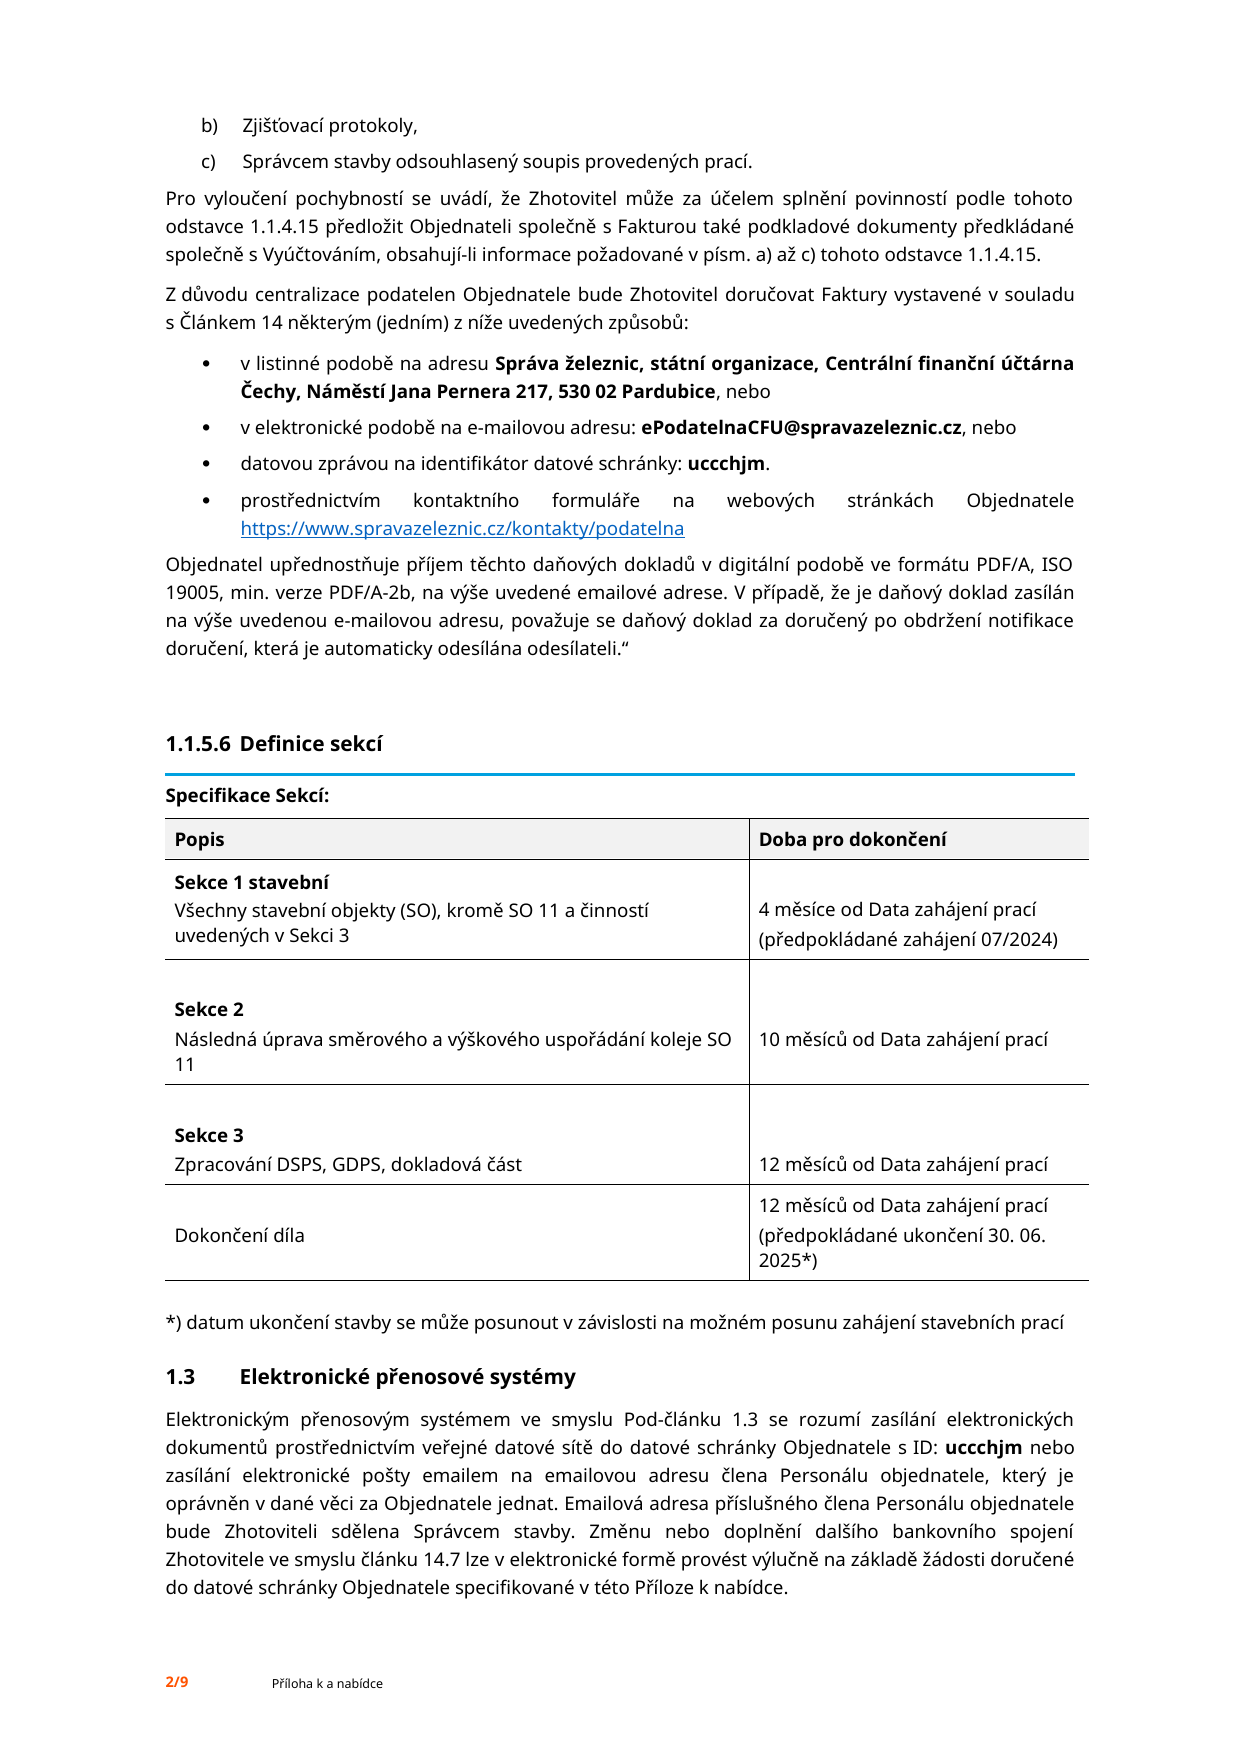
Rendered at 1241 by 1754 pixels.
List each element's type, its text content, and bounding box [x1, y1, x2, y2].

table_cell 10 měsíců od Data zahájení prací [750, 960, 1089, 1084]
text datovou zprávou na identifikátor datové schránky: uccchjm. [203, 451, 1075, 476]
table_header Popis [165, 819, 749, 858]
table_cell 4 měsíce od Data zahájení prací (předpokládané zahájení 07/2024) [750, 860, 1089, 958]
text Z důvodu centralizace podatelen Objednatele bude Zhotovitel doručovat Faktury vystavené v souladu s Článkem 14 některým (jedním) z níže uvedených způsobů: [165, 281, 1075, 335]
table_cell Sekce 3 Zpracování DSPS, GDPS, dokladová část [165, 1085, 749, 1184]
text Objednatel upřednostňuje příjem těchto daňových dokladů v digitální podobě ve formátu PDF/A, ISO 19005, min. verze PDF/A-2b, na výše uvedené emailové adrese. V případě, že je daňový doklad zasílán na výše uvedenou e-mailovou adresu, považuje se daňový doklad za doručený po obdržení notifikace doručení, která je automaticky odesílána odesílateli.“ [165, 551, 1075, 661]
table_header Doba pro dokončení [750, 819, 1089, 858]
text Specifikace Sekcí: [165, 776, 1075, 808]
text Pro vyloučení pochybností se uvádí, že Zhotovitel může za účelem splnění povinností podle tohoto odstavce 1.1.4.15 předložit Objednateli společně s Fakturou také podkladové dokumenty předkládané společně s Vyúčtováním, obsahují-li informace požadované v písm. a) až c) tohoto odstavce 1.1.4.15. [165, 185, 1075, 266]
text 1.3 Elektronické přenosové systémy [165, 1362, 1075, 1391]
table_cell Dokončení díla [165, 1185, 749, 1280]
text *) datum ukončení stavby se může posunout v závislosti na možném posunu zahájení stavebních prací [165, 1309, 1075, 1335]
table_cell Sekce 1 stavební Všechny stavební objekty (SO), kromě SO 11 a činností uvedených v Sekci 3 [165, 860, 749, 958]
text 1.1.5.6 Definice sekcí [165, 729, 1075, 757]
text Zjišťovací protokoly, [201, 112, 1075, 138]
text v listinné podobě na adresu Správa železnic, státní organizace, Centrální finanční účtárna Čechy, Náměstí Jana Pernera 217, 530 02 Pardubice, nebo [203, 350, 1075, 403]
text v elektronické podobě na e-mailovou adresu: ePodatelnaCFU@spravazeleznic.cz, nebo [203, 414, 1075, 440]
text Elektronickým přenosovým systémem ve smyslu Pod-článku 1.3 se rozumí zasílání elektronických dokumentů prostřednictvím veřejné datové sítě do datové schránky Objednatele s ID: uccchjm nebo zasílání elektronické pošty emailem na emailovou adresu člena Personálu objednatele, který je oprávněn v dané věci za Objednatele jednat. Emailová adresa příslušného člena Personálu objednatele bude Zhotoviteli sdělena Správcem stavby. Změnu nebo doplnění dalšího bankovního spojení Zhotovitele ve smyslu článku 14.7 lze v elektronické formě provést výlučně na základě žádosti doručené do datové schránky Objednatele specifikované v této Příloze k nabídce. [165, 1406, 1075, 1600]
text Správcem stavby odsouhlasený soupis provedených prací. [201, 148, 1075, 174]
table_cell 12 měsíců od Data zahájení prací [750, 1085, 1089, 1184]
table_cell 12 měsíců od Data zahájení prací (předpokládané ukončení 30. 06. 2025*) [750, 1185, 1089, 1280]
table_cell Sekce 2 Následná úprava směrového a výškového uspořádání koleje SO 11 [165, 960, 749, 1084]
text prostřednictvím kontaktního formuláře na webových stránkách Objednatele https://www.spravazeleznic.cz/kontakty/podatelna [203, 487, 1075, 541]
